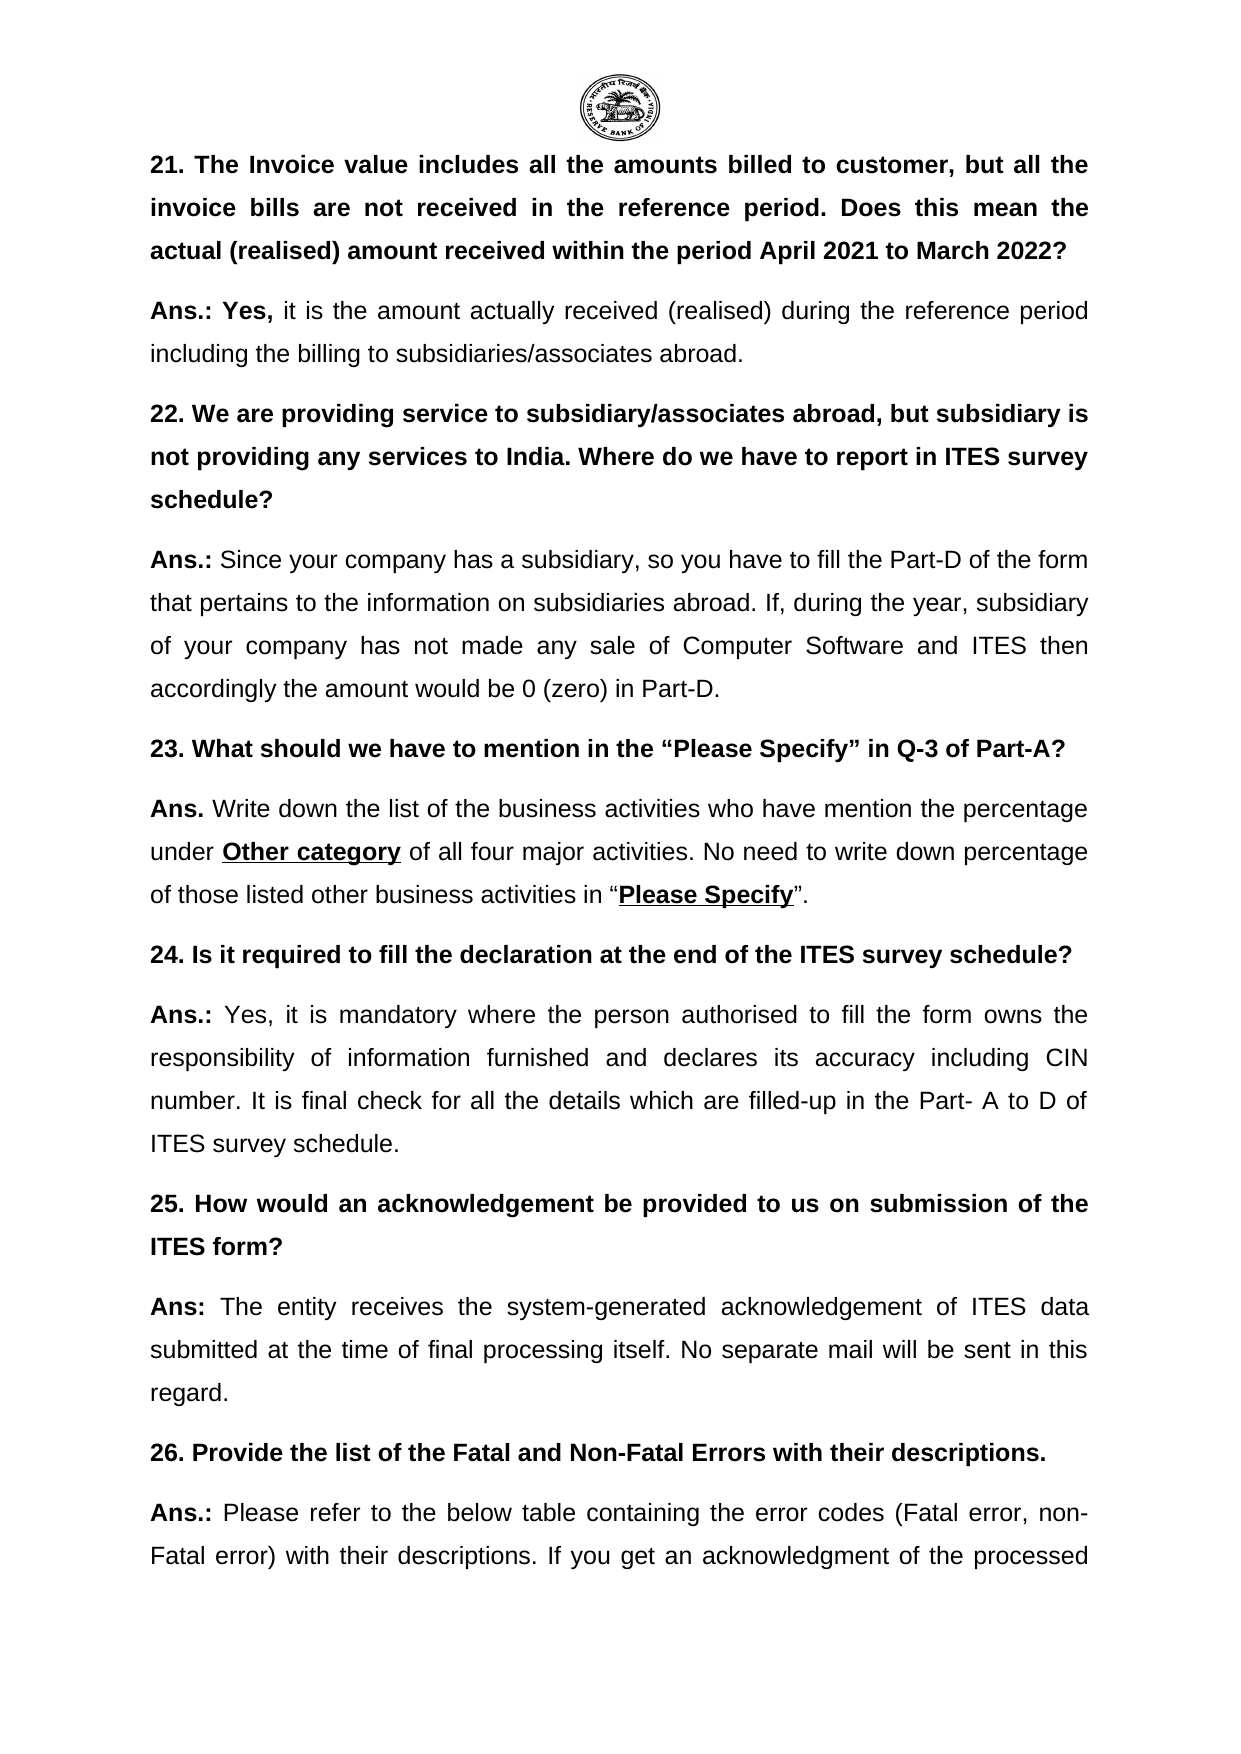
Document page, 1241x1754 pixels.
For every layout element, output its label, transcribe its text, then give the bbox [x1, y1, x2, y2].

text Ans.: Yes, it is the amount actually received (realised) during the reference period including the billing to subsidiaries/associates abroad. [150, 296, 1090, 368]
text Ans.: Yes, it is mandatory where the person authorised to fill the form owns the responsibility of information furnished and declares its accuracy including CIN number. It is final check for all the details which are filled-up in the Part- A to D of ITES survey schedule. [150, 1000, 1090, 1158]
text 21. The Invoice value includes all the amounts billed to customer, but all the invoice bills are not received in the reference period. Does this mean the actual (realised) amount received within the period April 2021 to March 2022? [150, 150, 1090, 265]
text Ans: The entity receives the system-generated acknowledgement of ITES data submitted at the time of final processing itself. No separate mail will be sent in this regard. [150, 1292, 1090, 1407]
text 24. Is it required to fill the declaration at the end of the ITES survey schedule? [150, 940, 1090, 969]
text 22. We are providing service to subsidiary/associates abroad, but subsidiary is not providing any services to India. Where do we have to report in ITES survey schedule? [150, 399, 1090, 514]
text 23. What should we have to mention in the “Please Specify” in Q-3 of Part-A? [150, 734, 1090, 763]
text 26. Provide the list of the Fatal and Non-Fatal Errors with their descriptions. [150, 1438, 1090, 1467]
text 25. How would an acknowledgement be provided to us on submission of the ITES form? [150, 1189, 1090, 1261]
text Ans. Write down the list of the business activities who have mention the percentage under Other category of all four major activities. No need to write down percentage of those listed other business activities in “Please Specify”. [150, 794, 1090, 909]
picture [579, 73, 661, 142]
text Ans.: Since your company has a subsidiary, so you have to fill the Part-D of the form that pertains to the information on subsidiaries abroad. If, during the year, subsidiary of your company has not made any sale of Computer Software and ITES then accordingly the amount would be 0 (zero) in Part-D. [150, 545, 1090, 703]
